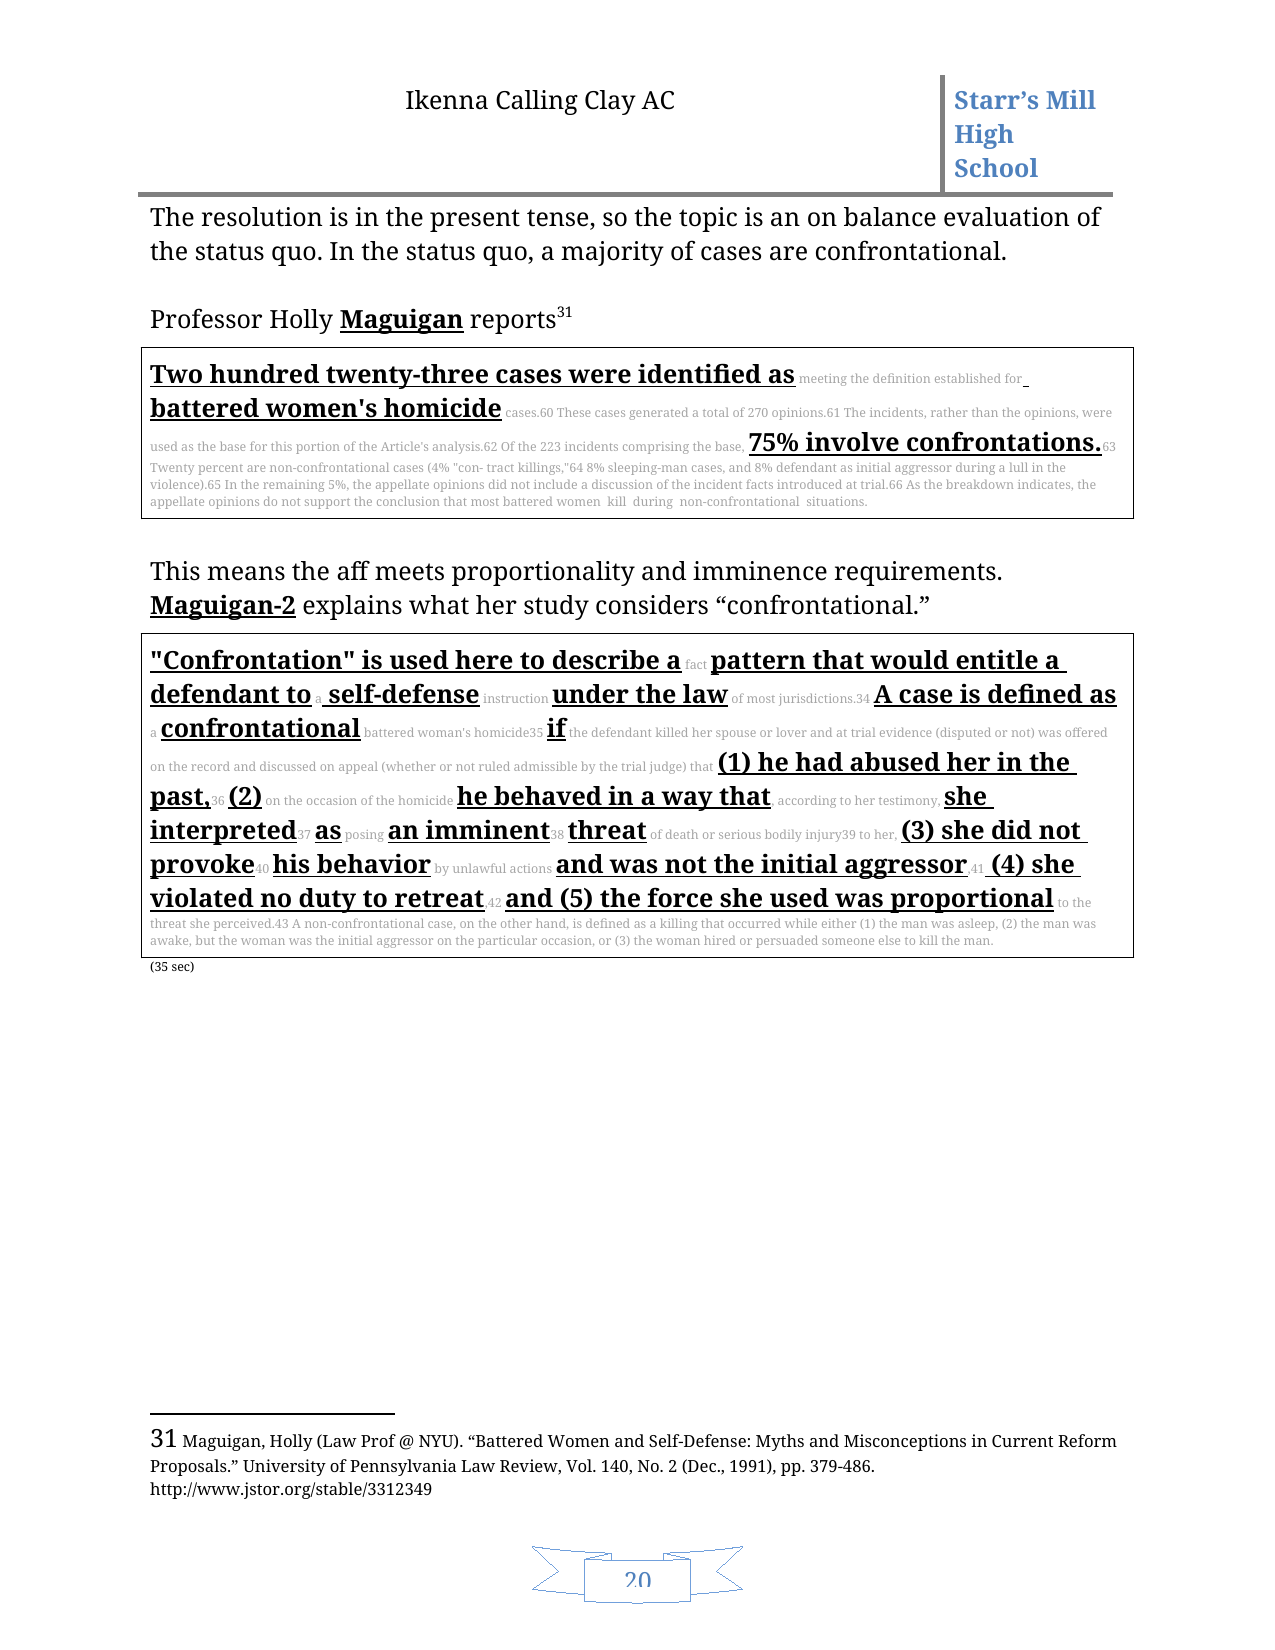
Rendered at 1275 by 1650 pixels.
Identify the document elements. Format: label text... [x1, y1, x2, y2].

text Two hundred twenty-three cases were identified as meeting the definition established for battered women's homicide cases.60 These cases generated a total of 270 opinions.61 The incidents, rather than the opinions, were used as the base for this portion of the Article's analysis.62 Of the 223 incidents comprising the base, 75% involve confrontations.63 Twenty percent are non-confrontational cases (4% "con- tract killings,"64 8% sleeping-man cases, and 8% defendant as initial aggressor during a lull in the violence).65 In the remaining 5%, the appellate opinions did not include a discussion of the incident facts introduced at trial.66 As the breakdown indicates, the appellate opinions do not support the conclusion that most battered women kill during non-confrontational situations. [142, 348, 1133, 518]
text Professor Holly Maguigan reports [150, 302, 1125, 336]
text Maguigan-2 explains what her study considers “confrontational.” [150, 588, 1125, 622]
text The resolution is in the present tense, so the topic is an on balance evaluation of the status quo. In the status quo, a majority of cases are confrontational. [150, 200, 1125, 268]
text (35 sec) [150, 958, 1125, 976]
text "Confrontation" is used here to describe a fact pattern that would entitle a defendant to a self-defense instruction under the law of most jurisdictions.34 A case is defined as a confrontational battered woman's homicide35 if the defendant killed her spouse or lover and at trial evidence (disputed or not) was offered on the record and discussed on appeal (whether or not ruled admissible by the trial judge) that (1) he had abused her in the past,36 (2) on the occasion of the homicide he behaved in a way that, according to her testimony, she interpreted37 as posing an imminent38 threat of death or serious bodily injury39 to her, (3) she did not provoke40 his behavior by unlawful actions and was not the initial aggressor,41 (4) she violated no duty to retreat,42 and (5) the force she used was proportional to the threat she perceived.43 A non-confrontational case, on the other hand, is defined as a killing that occurred while either (1) the man was asleep, (2) the man was awake, but the woman was the initial aggressor on the particular occasion, or (3) the woman hired or persuaded someone else to kill the man. [142, 634, 1133, 957]
text This means the aff meets proportionality and imminence requirements. [150, 553, 1125, 588]
